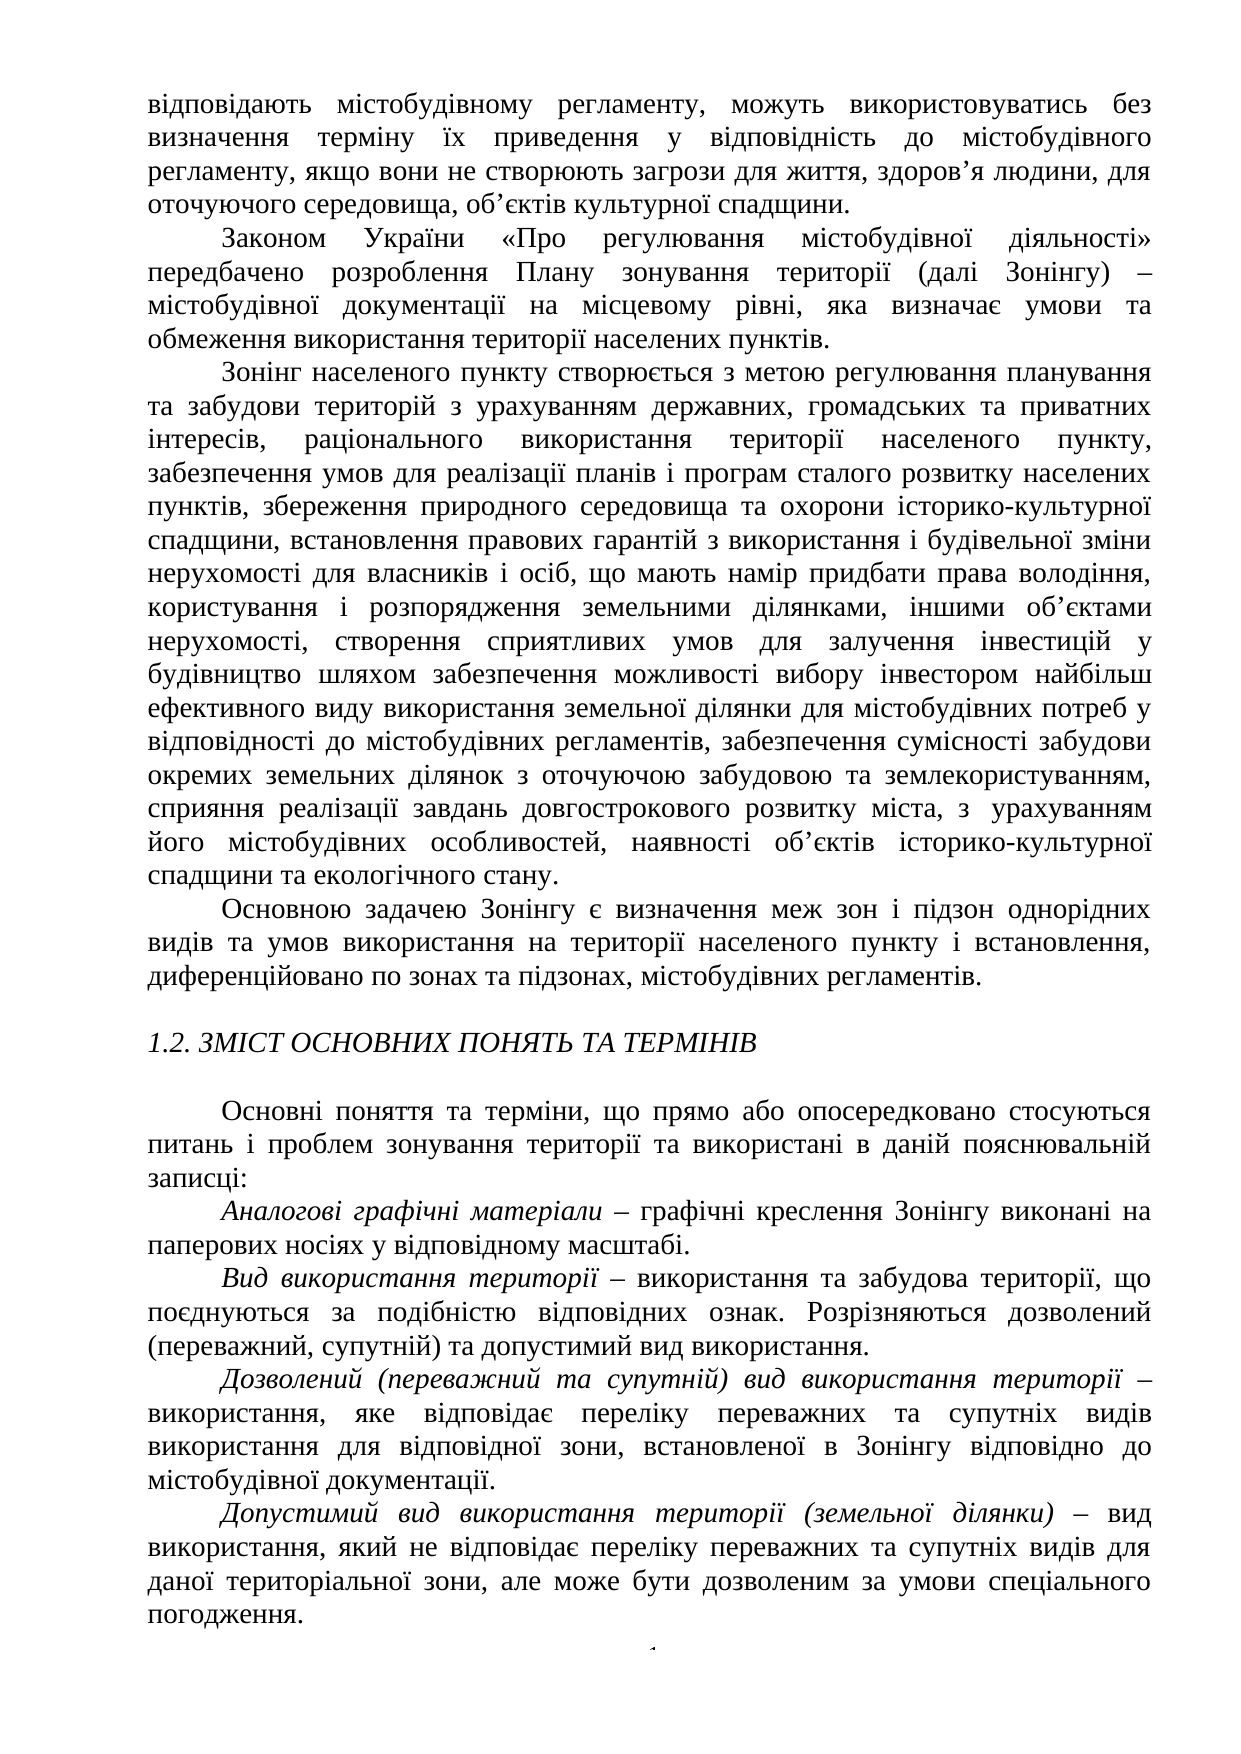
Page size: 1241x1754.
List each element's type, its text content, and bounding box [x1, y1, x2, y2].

text Законом України «Про регулювання містобудівної діяльності» передбачено розроблення Плану зонування території (далі Зонінгу) – містобудівної документації на місцевому рівні, яка визначає умови та обмеження використання території населених пунктів. [147, 220, 1152, 354]
text Вид використання території – використання та забудова території, що поєднуються за подібністю відповідних ознак. Розрізняються дозволений (переважний, супутній) та допустимий вид використання. [147, 1261, 1151, 1361]
text відповідають містобудівному регламенту, можуть використовуватись без визначення терміну їх приведення у відповідність до містобудівного регламенту, якщо вони не створюють загрози для життя, здоров’я людини, для оточуючого середовища, об’єктів культурної спадщини. [147, 86, 1152, 220]
text Дозволений (переважний та супутній) вид використання території – використання, яке відповідає переліку переважних та супутніх видів використання для відповідної зони, встановленої в Зонінгу відповідно до містобудівної документації. [147, 1361, 1152, 1496]
text Аналогові графічні матеріали – графічні креслення Зонінгу виконані на паперових носіях у відповідному масштабі. [147, 1193, 1152, 1261]
text Основні поняття та терміни, що прямо або опосередковано стосуються питань і проблем зонування території та використані в даній пояснювальній записці: [147, 1093, 1152, 1193]
list ЗМІСТ ОСНОВНИХ ПОНЯТЬ ТА ТЕРМІНІВ [147, 1025, 1188, 1059]
text Допустимий вид використання території (земельної ділянки) – вид використання, який не відповідає переліку переважних та супутніх видів для даної територіальної зони, але може бути дозволеним за умови спеціального погодження. [147, 1496, 1152, 1630]
text Основною задачею Зонінгу є визначення меж зон і підзон однорідних видів та умов використання на території населеного пункту і встановлення, диференційовано по зонах та підзонах, містобудівних регламентів. [147, 891, 1151, 992]
text Зонінг населеного пункту створюється з метою регулювання планування та забудови територій з урахуванням державних, громадських та приватних інтересів, раціонального використання території населеного пункту, забезпечення умов для реалізації планів і програм сталого розвитку населених пунктів, збереження природного середовища та охорони історико-культурної спадщини, встановлення правових гарантій з використання і будівельної зміни нерухомості для власників і осіб, що мають намір придбати права володіння, користування і розпорядження земельними ділянками, іншими об’єктами нерухомості, створення сприятливих умов для залучення інвестицій у будівництво шляхом забезпечення можливості вибору інвестором найбільш ефективного виду використання земельної ділянки для містобудівних потреб у відповідності до містобудівних регламентів, забезпечення сумісності забудови окремих земельних ділянок з оточуючою забудовою та землекористуванням, сприяння реалізації завдань довгострокового розвитку міста, з урахуванням його містобудівних особливостей, наявності об’єктів історико-культурної спадщини та екологічного стану. [147, 354, 1152, 891]
